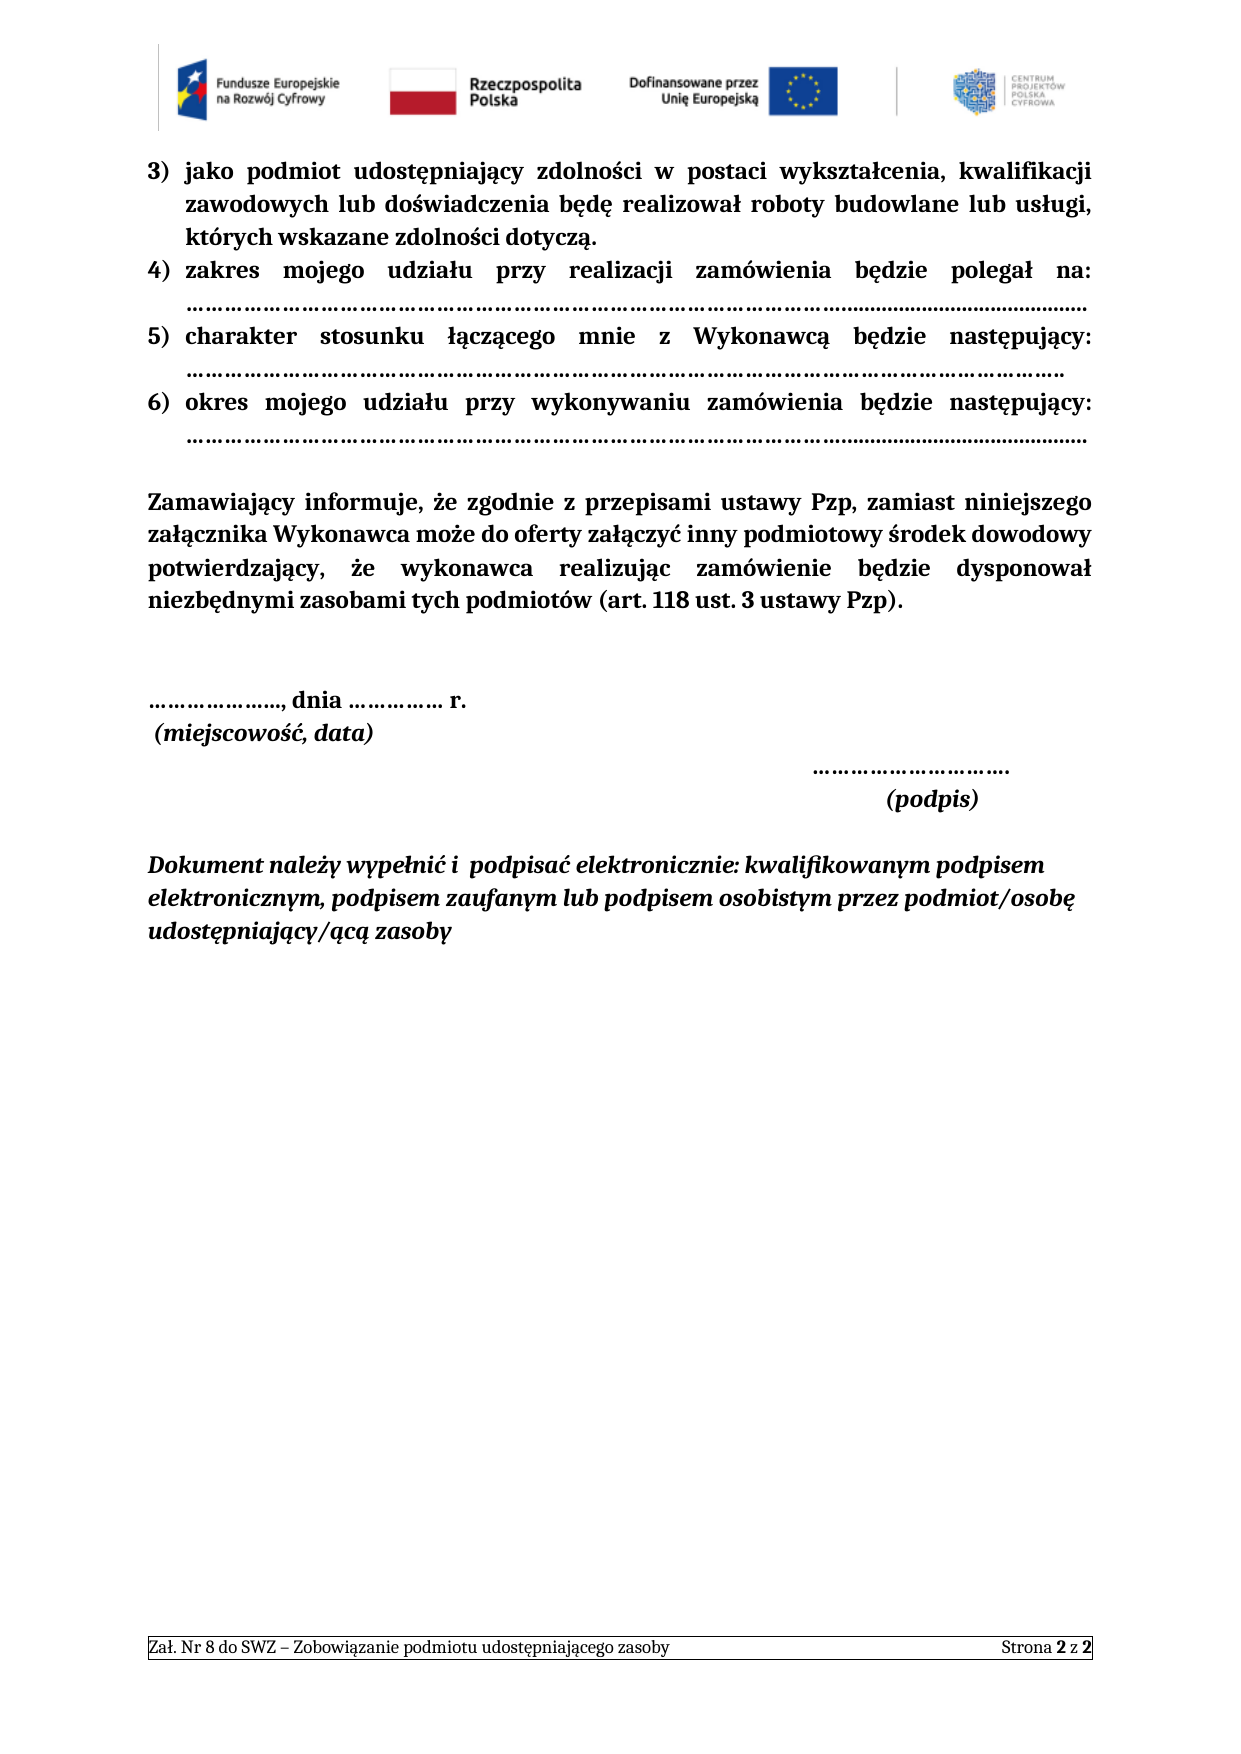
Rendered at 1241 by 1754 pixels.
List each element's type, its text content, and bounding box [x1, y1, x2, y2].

text …………………………. [148, 752, 1093, 780]
text ………………..., dnia …………… r. [148, 686, 1093, 714]
list jako podmiot udostępniający zdolności w postaci wykształcenia, kwalifikacji zawodowych lub doświadczenia będę realizował roboty budowlane lub usługi, których wskazane zdolności dotyczą. [148, 157, 1093, 252]
text Dokument należy wypełnić i podpisać elektronicznie: kwalifikowanym podpisem elektronicznym, podpisem zaufanym lub podpisem osobistym przez podmiot/osobę udostępniający/ącą zasoby [148, 851, 1093, 945]
text (miejscowość, data) [148, 718, 1093, 747]
list zakres mojego udziału przy realizacji zamówienia będzie polegał na: …………………………………………………………………………………………........................................... [148, 256, 1093, 318]
list charakter stosunku łączącego mnie z Wykonawcą będzie następujący: ……………………………………………………………………………………………………………………….. [148, 322, 1093, 384]
text Zamawiający informuje, że zgodnie z przepisami ustawy Pzp, zamiast niniejszego załącznika Wykonawca może do oferty załączyć inny podmiotowy środek dowodowy potwierdzający, że wykonawca realizując zamówienie będzie dysponował niezbędnymi zasobami tych podmiotów (art. 118 ust. 3 ustawy Pzp). [148, 487, 1093, 615]
list okres mojego udziału przy wykonywaniu zamówienia będzie następujący: …………………………………………………………………………………………........................................... [148, 388, 1093, 450]
text (podpis) [811, 784, 1093, 813]
